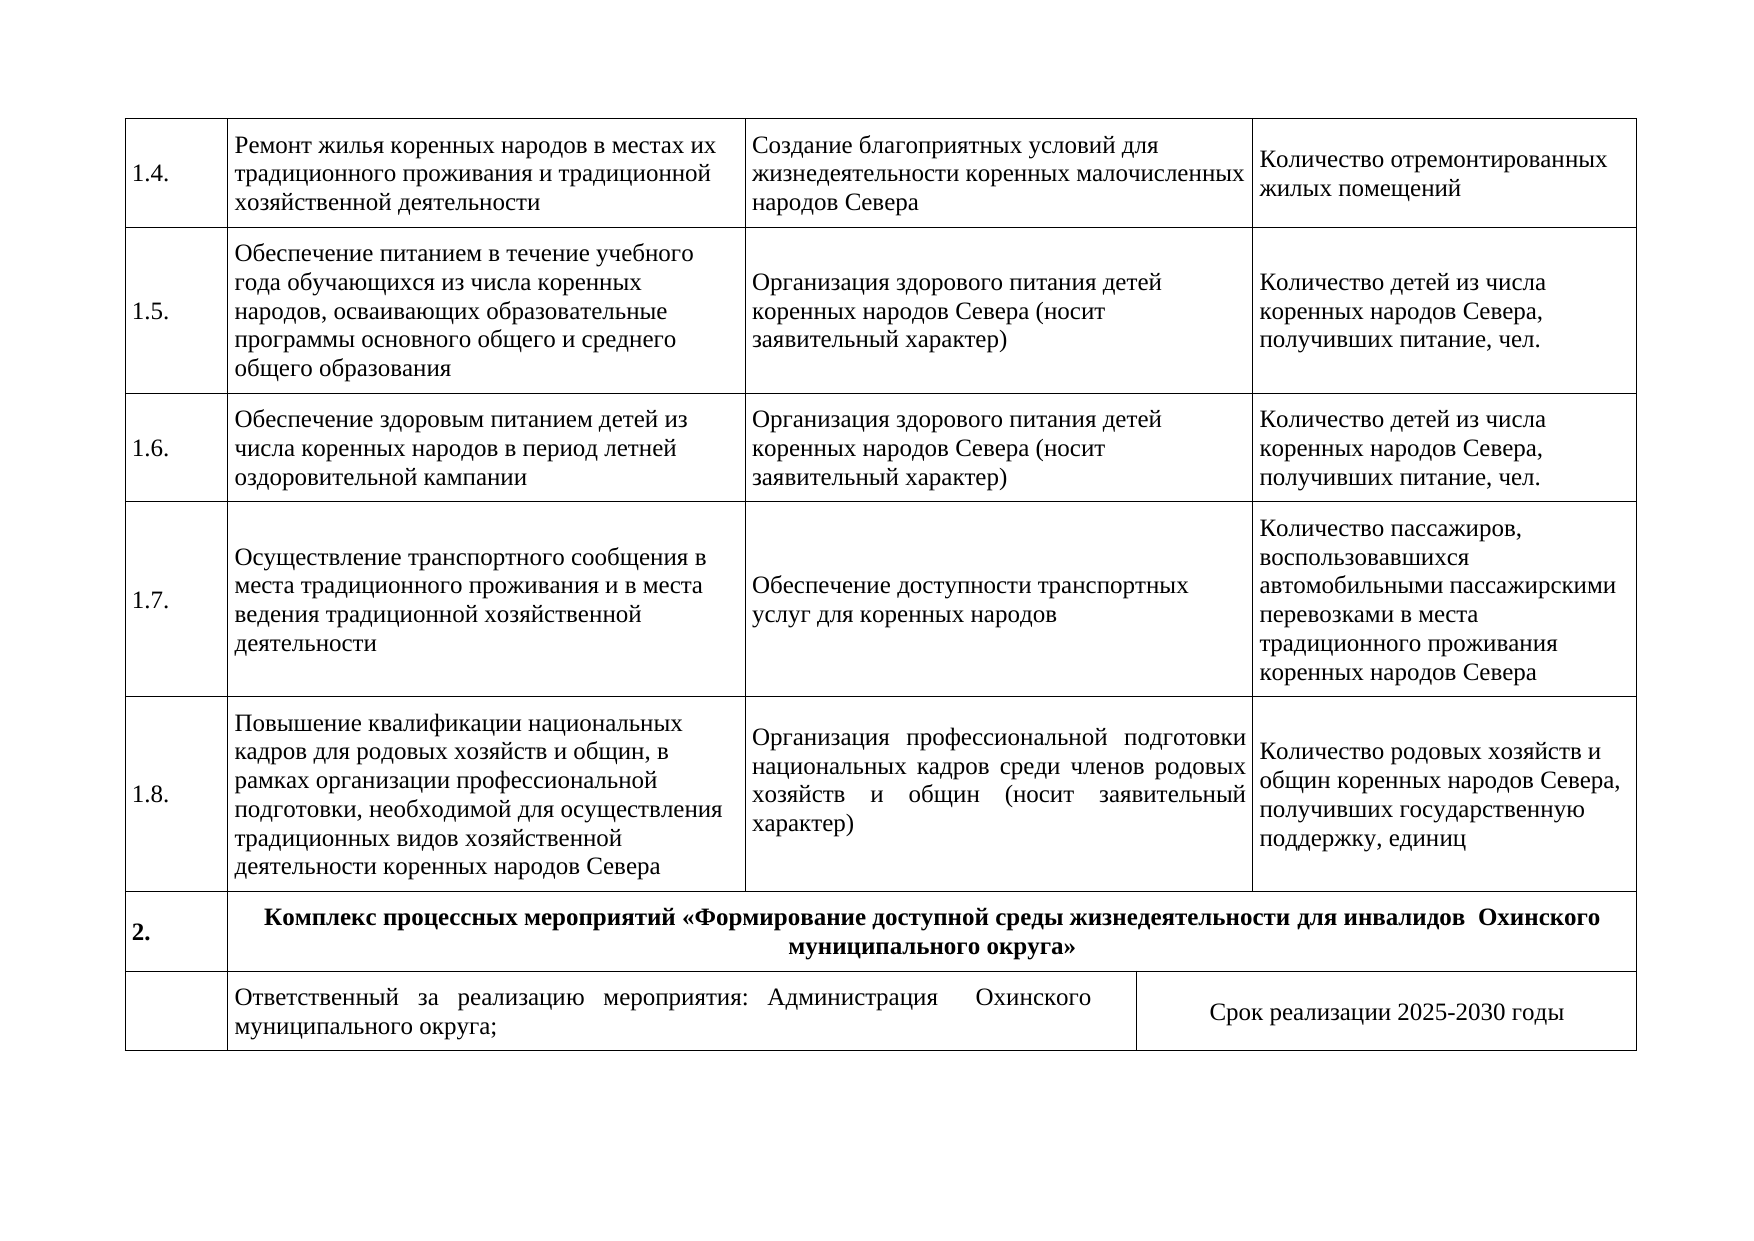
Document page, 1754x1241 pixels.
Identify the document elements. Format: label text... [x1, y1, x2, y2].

table_cell Ремонт жилья коренных народов в местах их традиционного проживания и традиционной хозяйственной деятельности [228, 119, 745, 227]
table_cell 2. [126, 892, 227, 971]
table_cell 1.4. [126, 119, 227, 227]
table_cell Срок реализации 2025-2030 годы [1137, 972, 1636, 1050]
table_cell Осуществление транспортного сообщения в места традиционного проживания и в места ведения традиционной хозяйственной деятельности [228, 502, 745, 696]
table_cell 1.6. [126, 394, 227, 501]
table_cell Ответственный за реализацию мероприятия: Администрация Охинского муниципального округа; [228, 972, 1098, 1050]
table_cell 1.5. [126, 228, 227, 393]
table_cell Комплекс процессных мероприятий «Формирование доступной среды жизнедеятельности для инвалидов Охинского муниципального округа» [228, 892, 1636, 971]
table_cell Организация профессиональной подготовки национальных кадров среди членов родовых хозяйств и общин (носит заявительный характер) [746, 697, 1252, 891]
table_cell 1.7. [126, 502, 227, 696]
table_cell Обеспечение питанием в течение учебного года обучающихся из числа коренных народов, осваивающих образовательные программы основного общего и среднего общего образования [228, 228, 745, 393]
table_cell Количество родовых хозяйств и общин коренных народов Севера, получивших государственную поддержку, единиц [1253, 697, 1636, 891]
table_cell Организация здорового питания детей коренных народов Севера (носит заявительный характер) [746, 394, 1252, 501]
table_cell 1.8. [126, 697, 227, 891]
table_cell Создание благоприятных условий для жизнедеятельности коренных малочисленных народов Севера [746, 119, 1252, 227]
table_cell Обеспечение здоровым питанием детей из числа коренных народов в период летней оздоровительной кампании [228, 394, 745, 501]
table_cell Количество отремонтированных жилых помещений [1253, 119, 1636, 227]
table_cell Количество пассажиров, воспользовавшихся автомобильными пассажирскими перевозками в места традиционного проживания коренных народов Севера [1253, 502, 1636, 696]
table_cell Количество детей из числа коренных народов Севера, получивших питание, чел. [1253, 394, 1636, 501]
table_cell Повышение квалификации национальных кадров для родовых хозяйств и общин, в рамках организации профессиональной подготовки, необходимой для осуществления традиционных видов хозяйственной деятельности коренных народов Севера [228, 697, 745, 891]
table_cell Организация здорового питания детей коренных народов Севера (носит заявительный характер) [746, 228, 1252, 393]
table_cell Количество детей из числа коренных народов Севера, получивших питание, чел. [1253, 228, 1636, 393]
table_cell [1098, 972, 1136, 1050]
table_cell [126, 972, 227, 1050]
table_cell Обеспечение доступности транспортных услуг для коренных народов [746, 502, 1252, 696]
